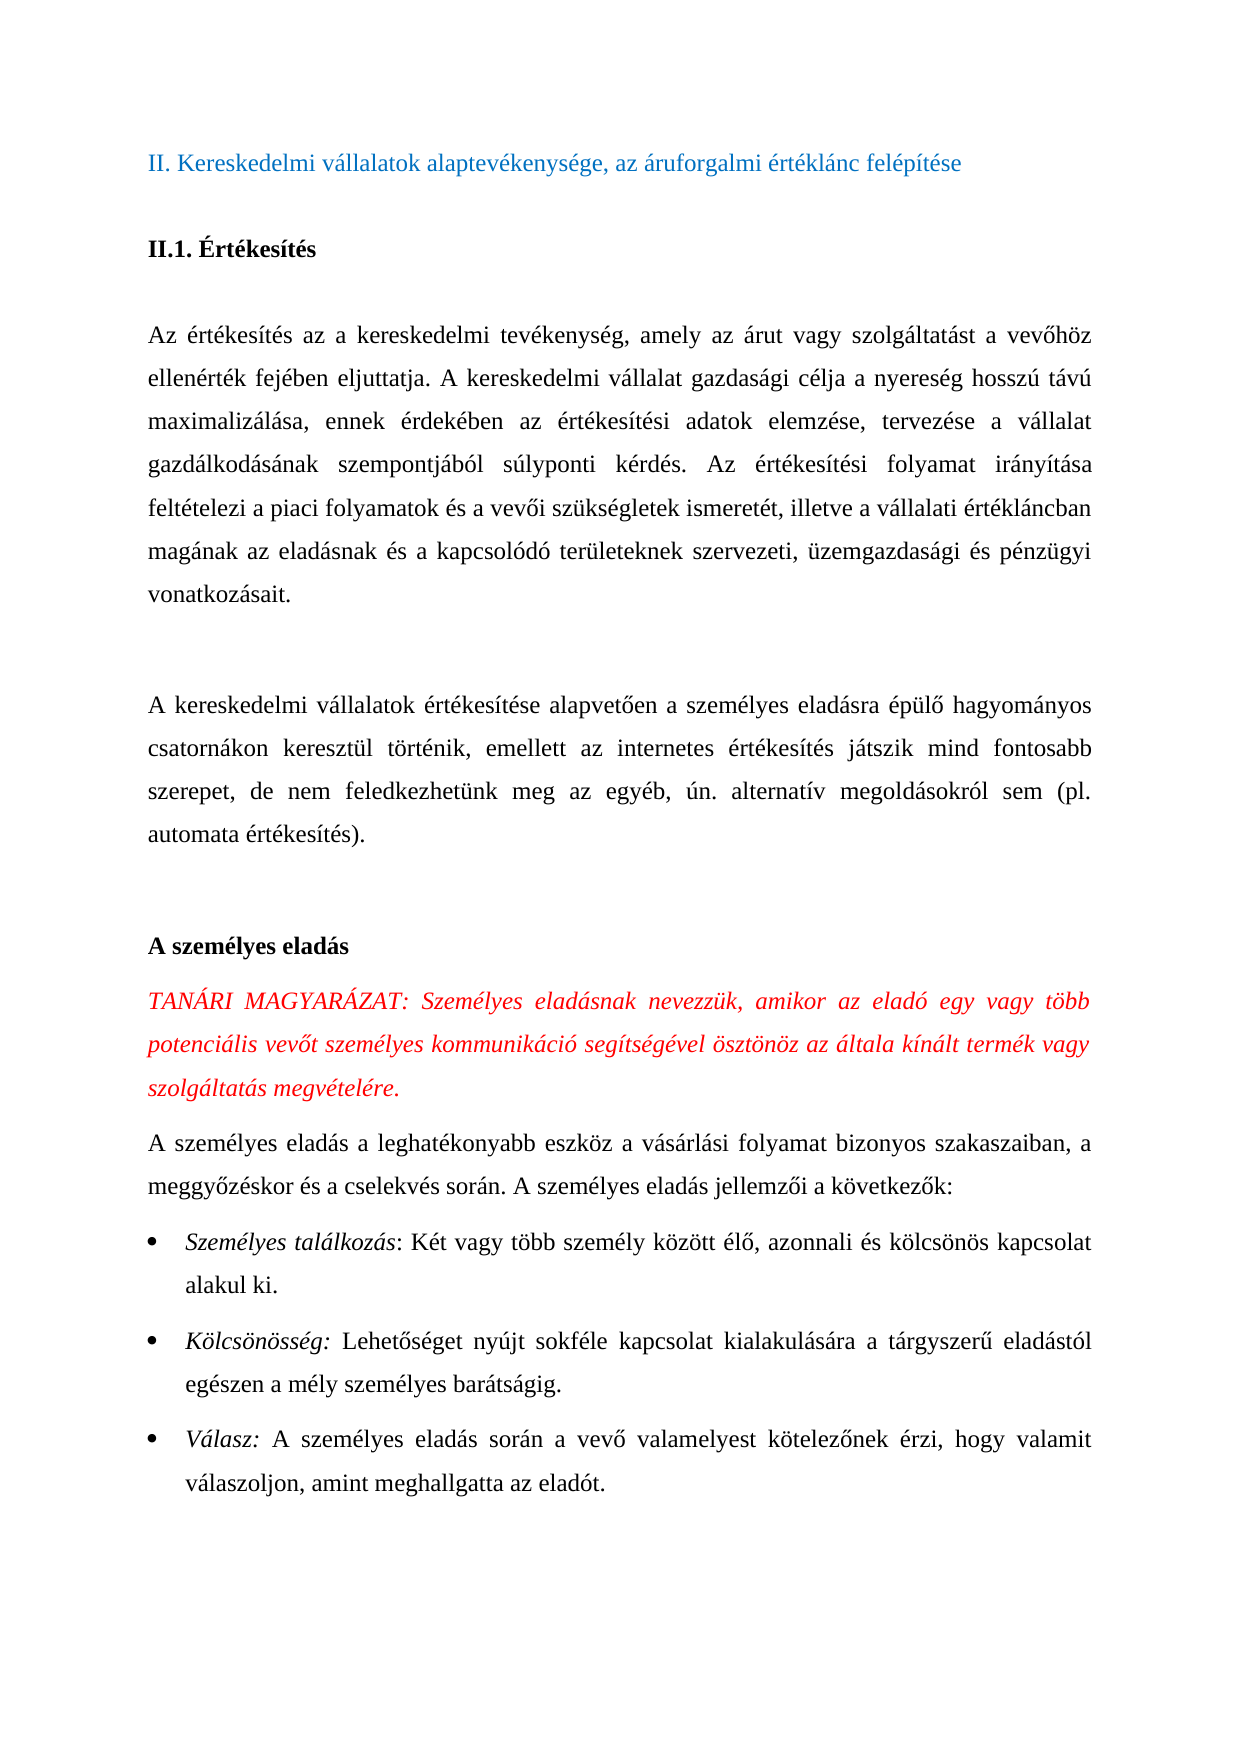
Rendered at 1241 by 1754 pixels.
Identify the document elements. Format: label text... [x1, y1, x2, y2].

text A személyes eladás [148, 931, 1093, 959]
text A személyes eladás a leghatékonyabb eszköz a vásárlási folyamat bizonyos szakaszaiban, a meggyőzéskor és a cselekvés során. A személyes eladás jellemzői a következők: [148, 1128, 1093, 1200]
text A kereskedelmi vállalatok értékesítése alapvetően a személyes eladásra épülő hagyományos csatornákon keresztül történik, emellett az internetes értékesítés játszik mind fontosabb szerepet, de nem feledkezhetünk meg az egyéb, ún. alternatív megoldásokról sem (pl. automata értékesítés). [148, 690, 1093, 848]
text II. Kereskedelmi vállalatok alaptevékenysége, az áruforgalmi értéklánc felépítése [148, 148, 1093, 176]
text Az értékesítés az a kereskedelmi tevékenység, amely az árut vagy szolgáltatást a vevőhöz ellenérték fejében eljuttatja. A kereskedelmi vállalat gazdasági célja a nyereség hosszú távú maximalizálása, ennek érdekében az értékesítési adatok elemzése, tervezése a vállalat gazdálkodásának szempontjából súlyponti kérdés. Az értékesítési folyamat irányítása feltételezi a piaci folyamatok és a vevői szükségletek ismeretét, illetve a vállalati értékláncban magának az eladásnak és a kapcsolódó területeknek szervezeti, üzemgazdasági és pénzügyi vonatkozásait. [148, 320, 1093, 608]
list Személyes találkozás: Két vagy több személy között élő, azonnali és kölcsönös kapcsolat alakul ki. [148, 1227, 1093, 1299]
text TANÁRI MAGYARÁZAT: Személyes eladásnak nevezzük, amikor az eladó egy vagy több potenciális vevőt személyes kommunikáció segítségével ösztönöz az általa kínált termék vagy szolgáltatás megvételére. [148, 986, 1093, 1101]
text II.1. Értékesítés [148, 234, 1093, 263]
list Válasz: A személyes eladás során a vevő valamelyest kötelezőnek érzi, hogy valamit válaszoljon, amint meghallgatta az eladót. [148, 1424, 1093, 1496]
list Kölcsönösség: Lehetőséget nyújt sokféle kapcsolat kialakulására a tárgyszerű eladástól egészen a mély személyes barátságig. [148, 1326, 1093, 1398]
